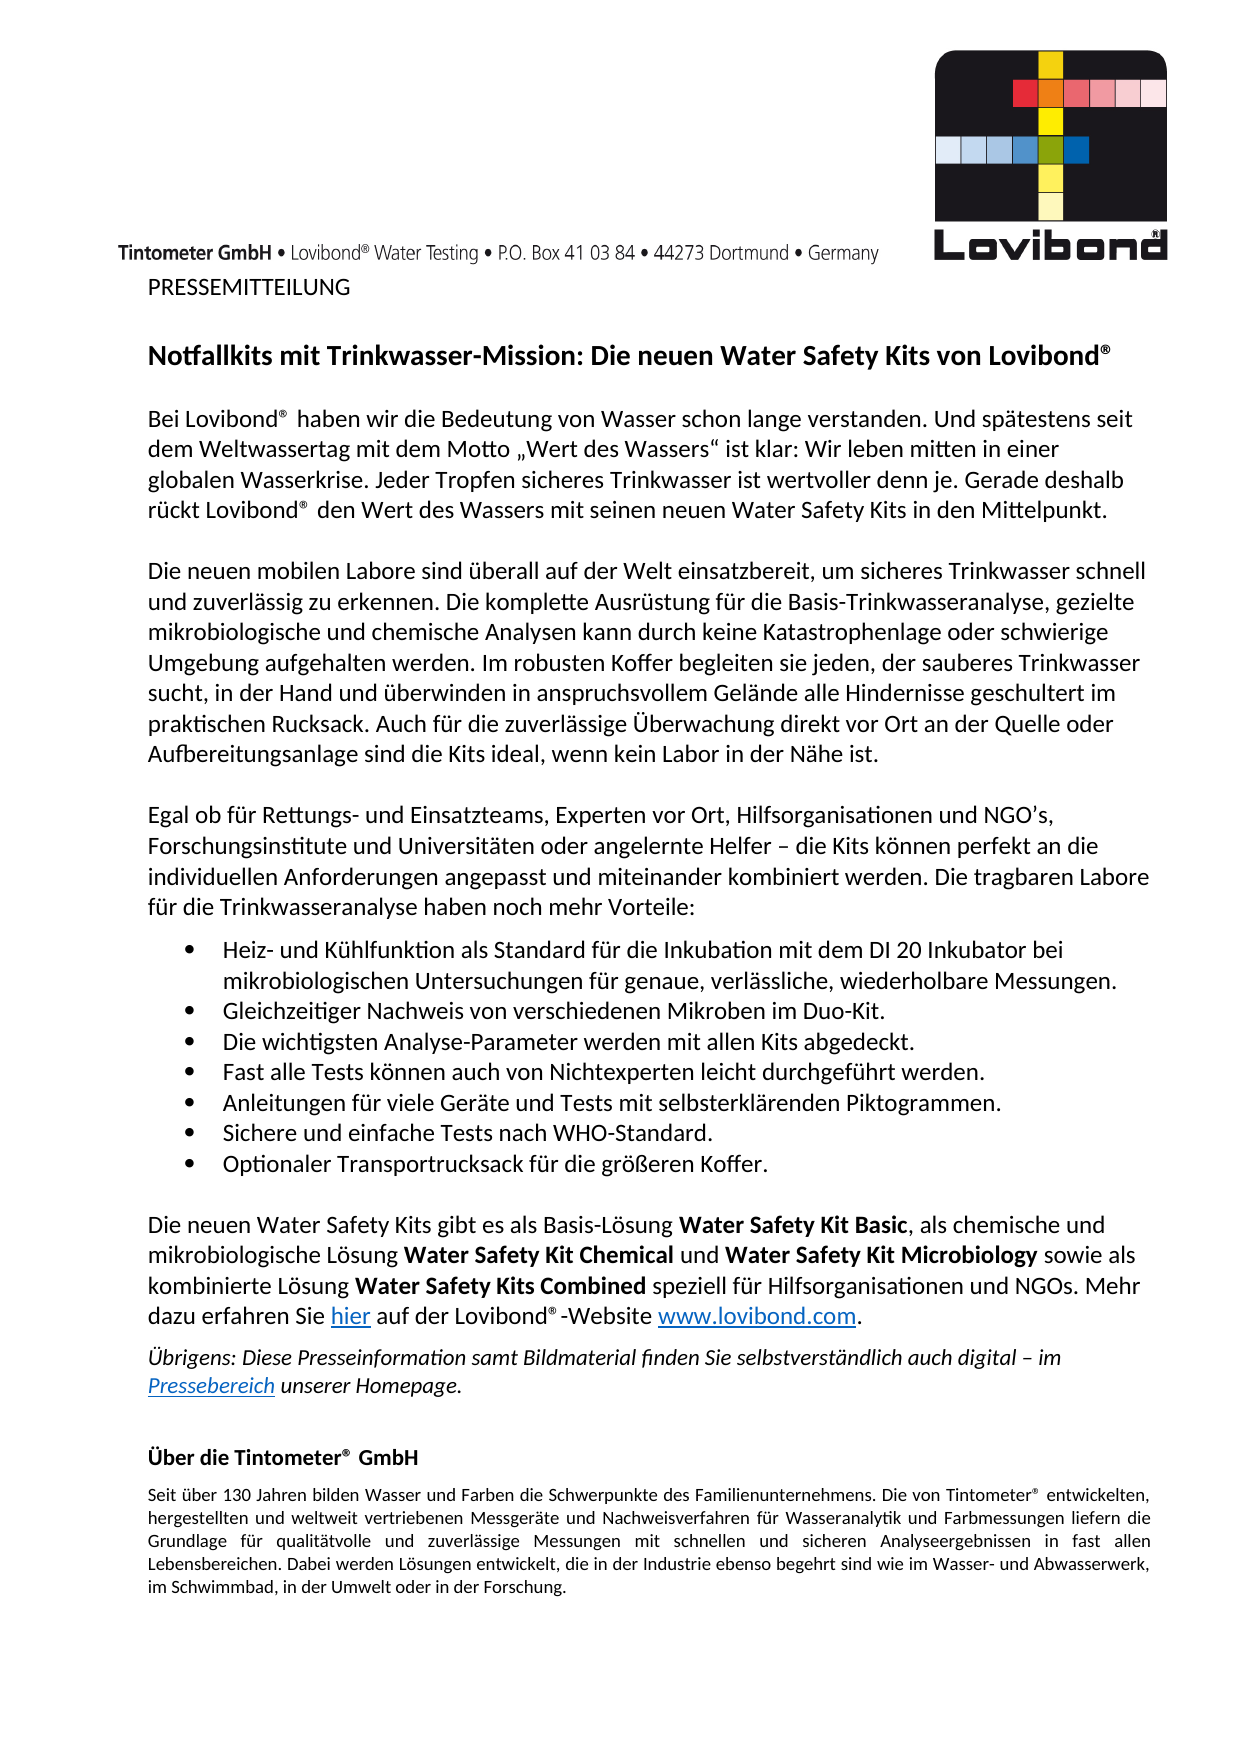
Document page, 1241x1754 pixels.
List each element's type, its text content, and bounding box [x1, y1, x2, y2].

list Anleitungen für viele Geräte und Tests mit selbsterklärenden Piktogrammen. [185, 1087, 1152, 1117]
text Egal ob für Rettungs- und Einsatzteams, Experten vor Ort, Hilfsorganisationen und NGO’s, Forschungsinstitute und Universitäten oder angelernte Helfer – die Kits können perfekt an die individuellen Anforderungen angepasst und miteinander kombiniert werden. Die tragbaren Labore für die Trinkwasseranalyse haben noch mehr Vorteile: [148, 800, 1152, 922]
text Über die Tintometer® GmbH [148, 1443, 1152, 1471]
list Optionaler Transportrucksack für die größeren Koffer. [185, 1148, 1152, 1178]
text Die neuen mobilen Labore sind überall auf der Welt einsatzbereit, um sicheres Trinkwasser schnell und zuverlässig zu erkennen. Die komplette Ausrüstung für die Basis-Trinkwasseranalyse, gezielte mikrobiologische und chemische Analysen kann durch keine Katastrophenlage oder schwierige Umgebung aufgehalten werden. Im robusten Koffer begleiten sie jeden, der sauberes Trinkwasser sucht, in der Hand und überwinden in anspruchsvollem Gelände alle Hindernisse geschultert im praktischen Rucksack. Auch für die zuverlässige Überwachung direkt vor Ort an der Quelle oder Aufbereitungsanlage sind die Kits ideal, wenn kein Labor in der Nähe ist. [148, 556, 1152, 769]
text Übrigens: Diese Presseinformation samt Bildmaterial finden Sie selbstverständlich auch digital – im Pressebereich unserer Homepage. [148, 1343, 1152, 1399]
list Die wichtigsten Analyse-Parameter werden mit allen Kits abgedeckt. [185, 1026, 1152, 1056]
text PRESSEMITTEILUNG [148, 148, 1152, 301]
list Sichere und einfache Tests nach WHO-Standard. [185, 1117, 1152, 1148]
text Seit über 130 Jahren bilden Wasser und Farben die Schwerpunkte des Familienunternehmens. Die von Tintometer® entwickelten, hergestellten und weltweit vertriebenen Messgeräte und Nachweisverfahren für Wasseranalytik und Farbmessungen liefern die Grundlage für qualitätvolle und zuverlässige Messungen mit schnellen und sicheren Analyseergebnissen in fast allen Lebensbereichen. Dabei werden Lösungen entwickelt, die in der Industrie ebenso begehrt sind wie im Wasser- und Abwasserwerk, im Schwimmbad, in der Umwelt oder in der Forschung. [148, 1483, 1152, 1598]
text Bei Lovibond® haben wir die Bedeutung von Wasser schon lange verstanden. Und spätestens seit dem Weltwassertag mit dem Motto „Wert des Wassers“ ist klar: Wir leben mitten in einer globalen Wasserkrise. Jeder Tropfen sicheres Trinkwasser ist wertvoller denn je. Gerade deshalb rückt Lovibond® den Wert des Wassers mit seinen neuen Water Safety Kits in den Mittelpunkt. [148, 403, 1152, 525]
text Die neuen Water Safety Kits gibt es als Basis-Lösung Water Safety Kit Basic, als chemische und mikrobiologische Lösung Water Safety Kit Chemical und Water Safety Kit Microbiology sowie als kombinierte Lösung Water Safety Kits Combined speziell für Hilfsorganisationen und NGOs. Mehr dazu erfahren Sie hier auf der Lovibond®-Website www.lovibond.com. [148, 1209, 1152, 1331]
list Heiz- und Kühlfunktion als Standard für die Inkubation mit dem DI 20 Inkubator bei mikrobiologischen Untersuchungen für genaue, verlässliche, wiederholbare Messungen. [185, 934, 1152, 995]
list Gleichzeitiger Nachweis von verschiedenen Mikroben im Duo-Kit. [185, 995, 1152, 1026]
list Fast alle Tests können auch von Nichtexperten leicht durchgeführt werden. [185, 1056, 1152, 1087]
text Notfallkits mit Trinkwasser-Mission: Die neuen Water Safety Kits von Lovibond® [148, 337, 1168, 372]
picture [0, 0, 1241, 271]
